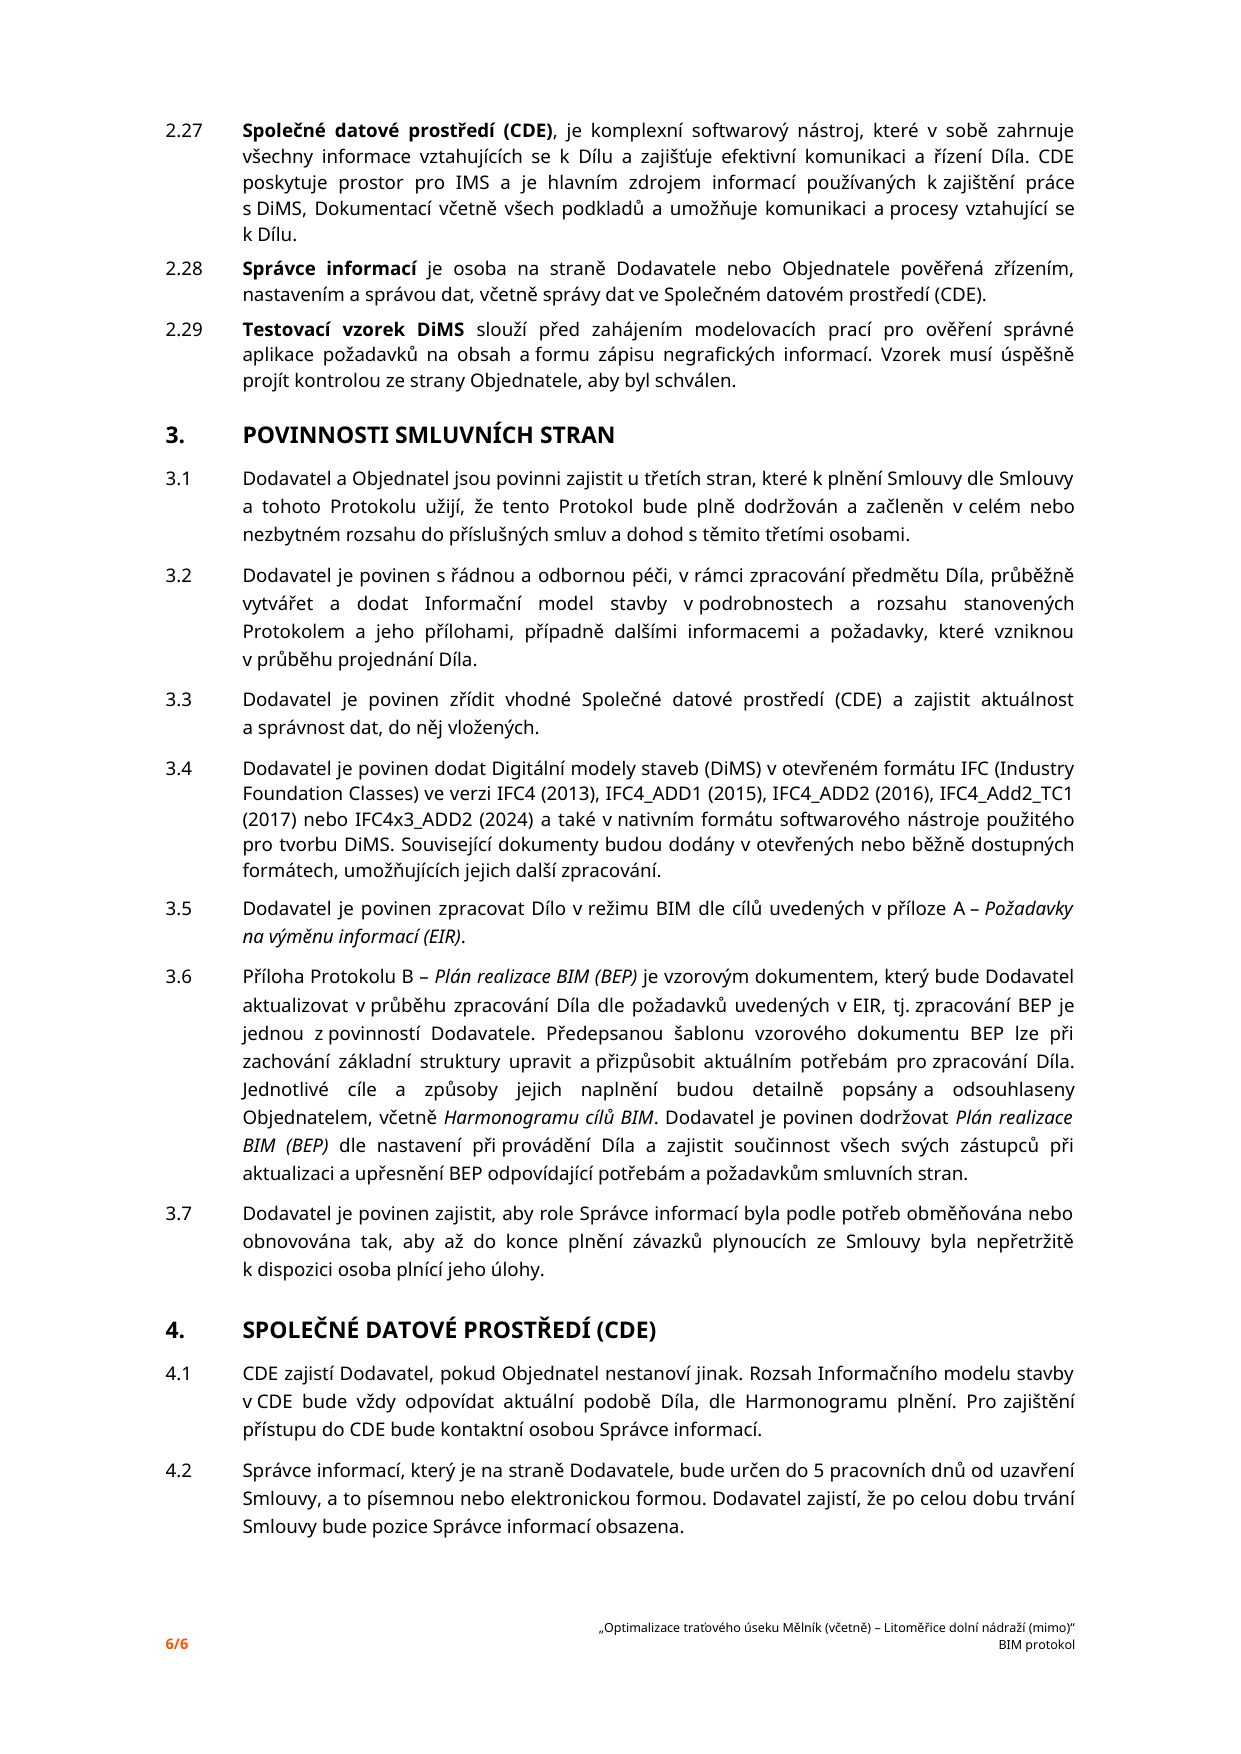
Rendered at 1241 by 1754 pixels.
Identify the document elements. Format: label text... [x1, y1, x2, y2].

text Příloha Protokolu B – Plán realizace BIM (BEP) je vzorovým dokumentem, který bude Dodavatel aktualizovat v průběhu zpracování Díla dle požadavků uvedených v EIR, tj. zpracování BEP je jednou z povinností Dodavatele. Předepsanou šablonu vzorového dokumentu BEP lze při zachování základní struktury upravit a přizpůsobit aktuálním potřebám pro zpracování Díla. Jednotlivé cíle a způsoby jejich naplnění budou detailně popsány a odsouhlaseny Objednatelem, včetně Harmonogramu cílů BIM. Dodavatel je povinen dodržovat Plán realizace BIM (BEP) dle nastavení při provádění Díla a zajistit součinnost všech svých zástupců při aktualizaci a upřesnění BEP odpovídající potřebám a požadavkům smluvních stran. [165, 964, 1075, 1186]
text Správce informací, který je na straně Dodavatele, bude určen do 5 pracovních dnů od uzavření Smlouvy, a to písemnou nebo elektronickou formou. Dodavatel zajistí, že po celou dobu trvání Smlouvy bude pozice Správce informací obsazena. [165, 1457, 1075, 1539]
text Povinnosti smluvních stran [165, 419, 1075, 450]
text Správce informací je osoba na straně Dodavatele nebo Objednatele pověřená zřízením, nastavením a správou dat, včetně správy dat ve Společném datovém prostředí (CDE). [165, 256, 1075, 307]
text Společné datové prostředí (CDE) [165, 1314, 1075, 1345]
text Dodavatel je povinen s řádnou a odbornou péči, v rámci zpracování předmětu Díla, průběžně vytvářet a dodat Informační model stavby v podrobnostech a rozsahu stanovených Protokolem a jeho přílohami, případně dalšími informacemi a požadavky, které vzniknou v průběhu projednání Díla. [165, 562, 1075, 672]
text CDE zajistí Dodavatel, pokud Objednatel nestanoví jinak. Rozsah Informačního modelu stavby v CDE bude vždy odpovídat aktuální podobě Díla, dle Harmonogramu plnění. Pro zajištění přístupu do CDE bude kontaktní osobou Správce informací. [165, 1361, 1075, 1442]
text Testovací vzorek DiMS slouží před zahájením modelovacích prací pro ověření správné aplikace požadavků na obsah a formu zápisu negrafických informací. Vzorek musí úspěšně projít kontrolou ze strany Objednatele, aby byl schválen. [165, 316, 1075, 393]
text Dodavatel je povinen zpracovat Dílo v režimu BIM dle cílů uvedených v příloze A – Požadavky na výměnu informací (EIR). [165, 895, 1075, 949]
text Dodavatel je povinen zajistit, aby role Správce informací byla podle potřeb obměňována nebo obnovována tak, aby až do konce plnění závazků plynoucích ze Smlouvy byla nepřetržitě k dispozici osoba plnící jeho úlohy. [165, 1201, 1075, 1282]
text Dodavatel a Objednatel jsou povinni zajistit u třetích stran, které k plnění Smlouvy dle Smlouvy a tohoto Protokolu užijí, že tento Protokol bude plně dodržován a začleněn v celém nebo nezbytném rozsahu do příslušných smluv a dohod s těmito třetími osobami. [165, 466, 1075, 547]
text Společné datové prostředí (CDE), je komplexní softwarový nástroj, které v sobě zahrnuje všechny informace vztahujících se k Dílu a zajišťuje efektivní komunikaci a řízení Díla. CDE poskytuje prostor pro IMS a je hlavním zdrojem informací používaných k zajištění práce s DiMS, Dokumentací včetně všech podkladů a umožňuje komunikaci a procesy vztahující se k Dílu. [165, 118, 1075, 247]
text Dodavatel je povinen zřídit vhodné Společné datové prostředí (CDE) a zajistit aktuálnost a správnost dat, do něj vložených. [165, 687, 1075, 740]
text Dodavatel je povinen dodat Digitální modely staveb (DiMS) v otevřeném formátu IFC (Industry Foundation Classes) ve verzi IFC4 (2013), IFC4_ADD1 (2015), IFC4_ADD2 (2016), IFC4_Add2_TC1 (2017) nebo IFC4x3_ADD2 (2024) a také v nativním formátu softwarového nástroje použitého pro tvorbu DiMS. Související dokumenty budou dodány v otevřených nebo běžně dostupných formátech, umožňujících jejich další zpracování. [165, 755, 1075, 883]
